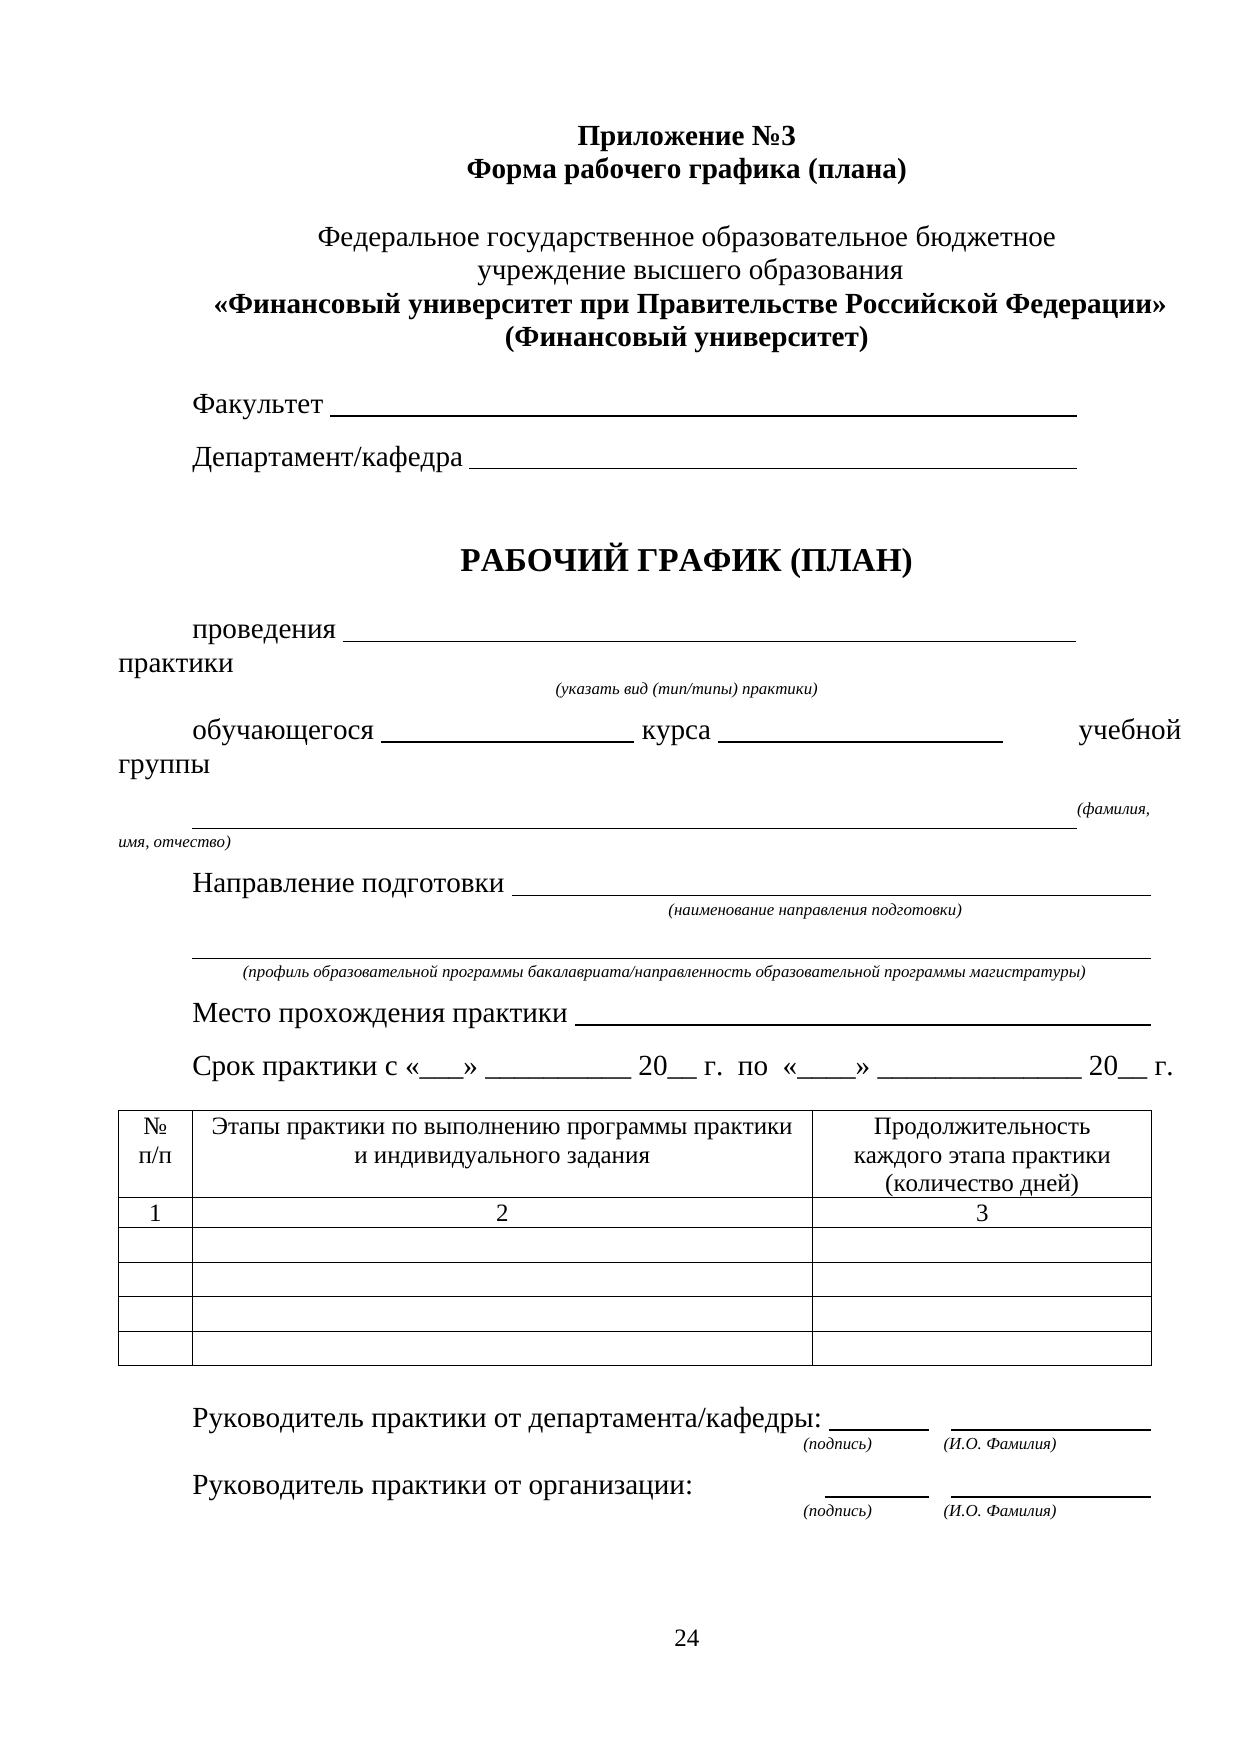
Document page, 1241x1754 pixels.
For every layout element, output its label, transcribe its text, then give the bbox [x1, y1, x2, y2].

text (наименование направления подготовки) [118, 899, 1181, 933]
text Федеральное государственное образовательное бюджетное [118, 219, 1181, 252]
table_cell 2 [193, 1198, 812, 1227]
text Место прохождения практики [118, 995, 1181, 1028]
text (подпись) (И.О. Фамилия) [118, 1501, 1181, 1534]
text (профиль образовательной программы бакалавриата/направленность образовательной программы магистратуры) [118, 961, 1181, 995]
table_cell [119, 1263, 192, 1296]
text обучающегося курса учебной группы [118, 712, 1181, 779]
table_cell [813, 1297, 1151, 1331]
table_cell [813, 1263, 1151, 1296]
table_cell 1 [119, 1198, 192, 1227]
text Руководитель практики от организации: [118, 1467, 1181, 1501]
text (подпись) (И.О. Фамилия) [118, 1433, 1181, 1467]
table_header № п/п [119, 1111, 192, 1197]
text проведения практики [118, 612, 1181, 679]
text Срок практики с «___» __________ 20__ г. по «____» ______________ 20__ г. [118, 1048, 1181, 1081]
text (фамилия, имя, отчество) [118, 798, 1181, 866]
text «Финансовый университет при Правительстве Российской Федерации» [118, 286, 1181, 319]
table_header Этапы практики по выполнению программы практики и индивидуального задания [193, 1111, 812, 1197]
text (указать вид (тип/типы) практики) [118, 679, 1181, 712]
table_header Продолжительность каждого этапа практики (количество дней) [813, 1111, 1151, 1197]
text Департамент/кафедра [118, 439, 1181, 473]
text Направление подготовки [118, 866, 1181, 899]
table_cell [193, 1332, 812, 1365]
text Руководитель практики от департамента/кафедры: [118, 1400, 1181, 1433]
text (Финансовый университет) [118, 319, 1181, 353]
table_cell [193, 1297, 812, 1331]
table_cell 3 [813, 1198, 1151, 1227]
table_cell [119, 1332, 192, 1365]
table_cell [193, 1263, 812, 1296]
table_cell [193, 1228, 812, 1262]
table_cell [119, 1228, 192, 1262]
table_cell [813, 1228, 1151, 1262]
text Факультет [118, 386, 1181, 420]
table_cell [119, 1297, 192, 1331]
text учреждение высшего образования [118, 252, 1181, 286]
text Приложение №3 [118, 118, 1181, 152]
text Форма рабочего графика (плана) [118, 152, 1181, 185]
table_cell [813, 1332, 1151, 1365]
text РАБОЧИЙ ГРАФИК (ПЛАН) [118, 540, 1181, 578]
